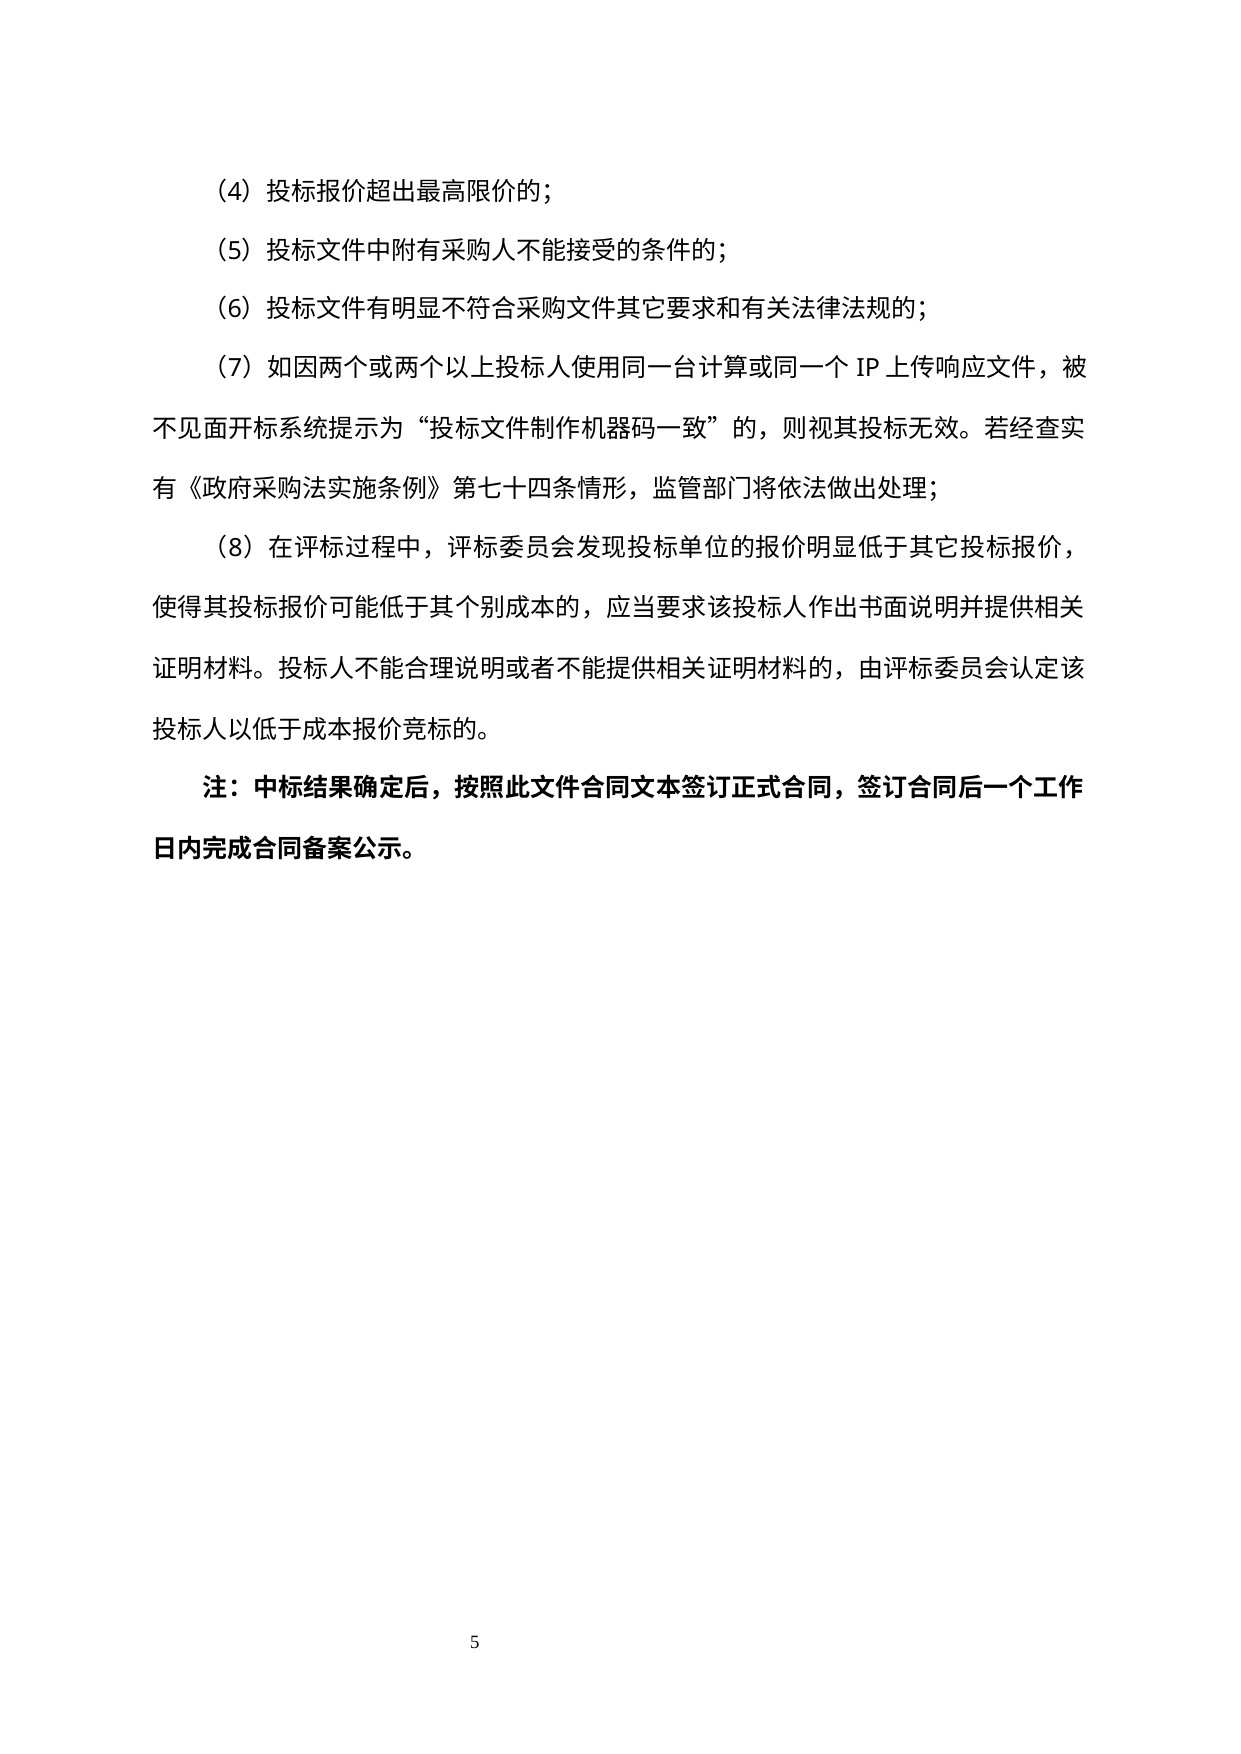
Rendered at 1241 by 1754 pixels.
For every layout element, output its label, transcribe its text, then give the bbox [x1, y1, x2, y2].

text （5）投标文件中附有采购人不能接受的条件的； [152, 228, 1088, 269]
text （7）如因两个或两个以上投标人使用同一台计算或同一个IP上传响应文件，被不见面开标系统提示为“投标文件制作机器码一致”的，则视其投标无效。若经查实有《政府采购法实施条例》第七十四条情形，监管部门将依法做出处理； [152, 345, 1088, 507]
text （6）投标文件有明显不符合采购文件其它要求和有关法律法规的； [152, 287, 1088, 327]
text 注：中标结果确定后，按照此文件合同文本签订正式合同，签订合同后一个工作日内完成合同备案公示。 [152, 766, 1088, 867]
text （8）在评标过程中，评标委员会发现投标单位的报价明显低于其它投标报价，使得其投标报价可能低于其个别成本的，应当要求该投标人作出书面说明并提供相关证明材料。投标人不能合理说明或者不能提供相关证明材料的，由评标委员会认定该投标人以低于成本报价竞标的。 [152, 525, 1088, 747]
text （4）投标报价超出最高限价的； [152, 170, 1088, 210]
